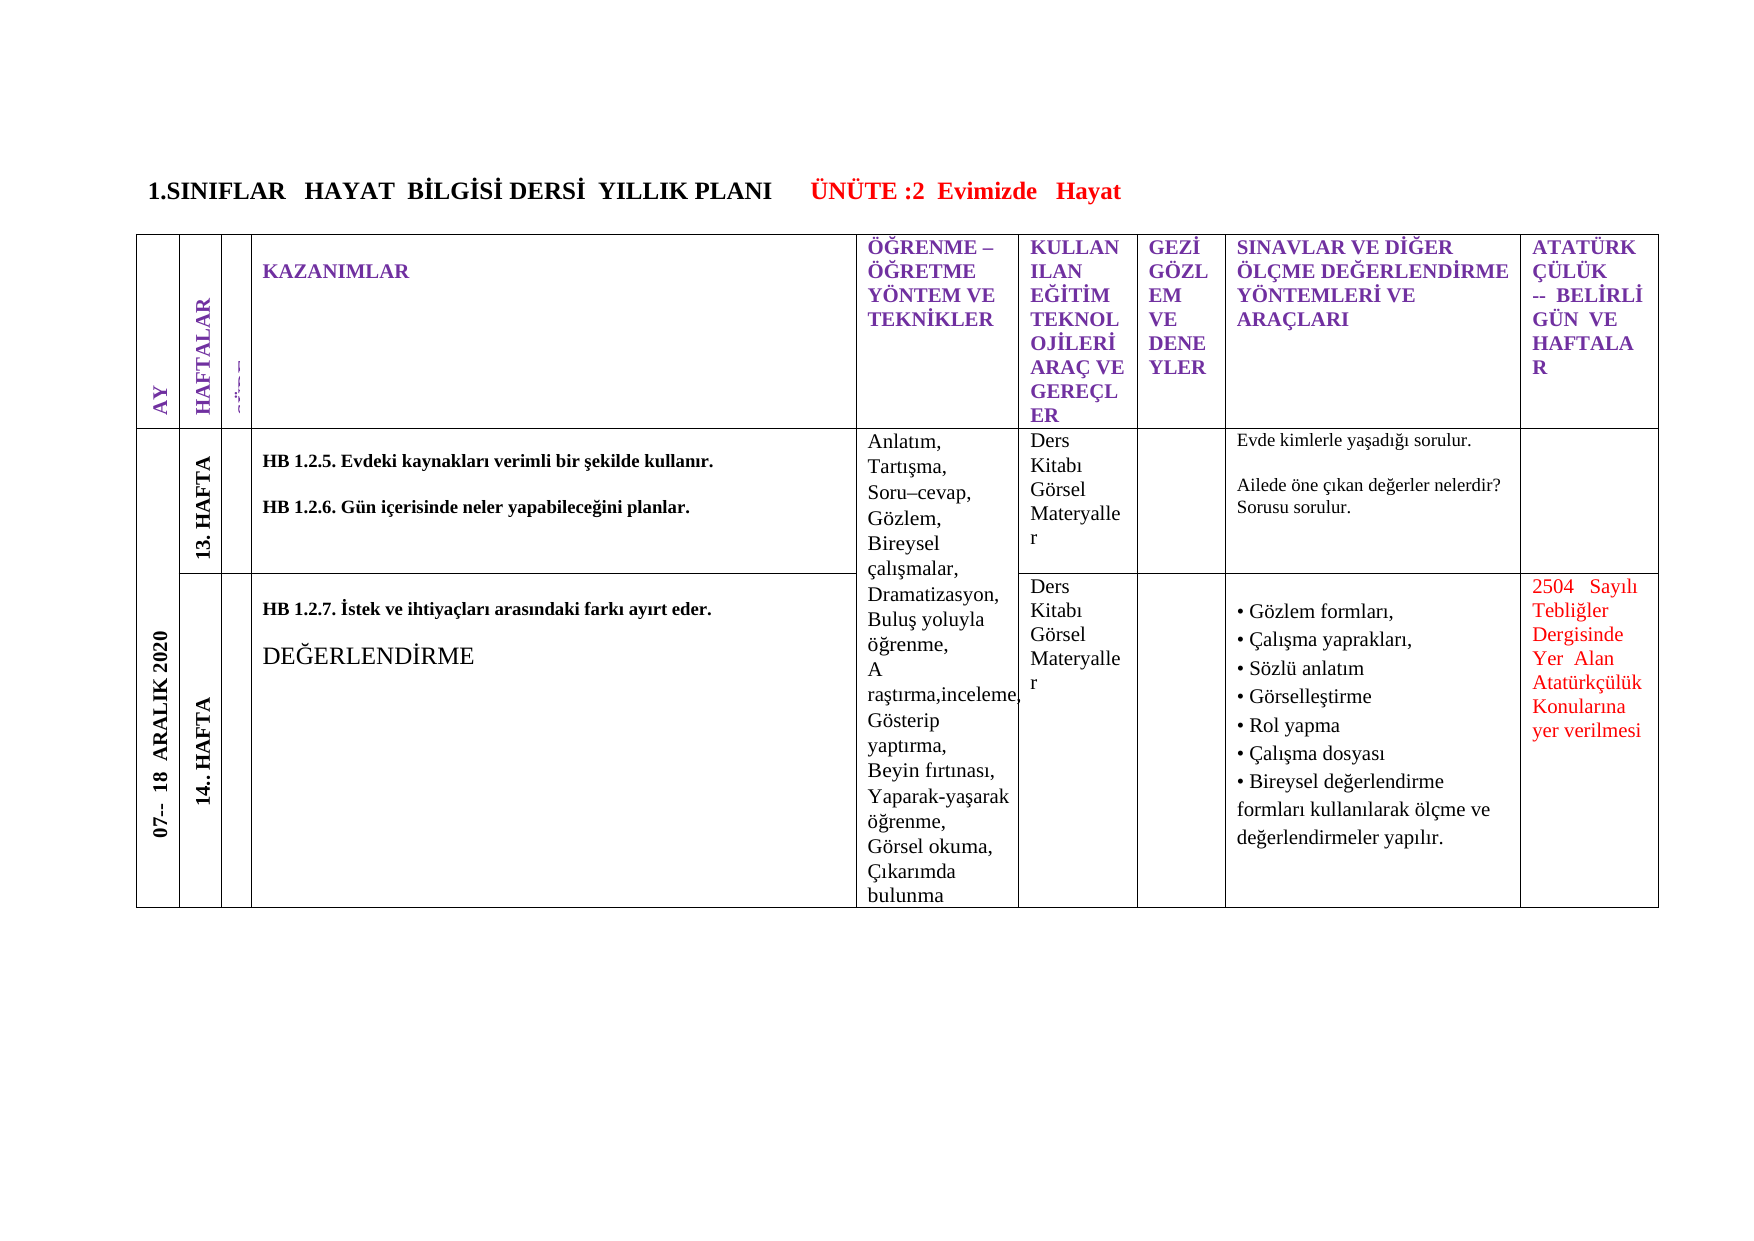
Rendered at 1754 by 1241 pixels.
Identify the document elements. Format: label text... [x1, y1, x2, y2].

table_header SÜRE [222, 235, 251, 427]
table_cell Ders Kitabı Görsel Materyaller [1019, 574, 1137, 907]
table_cell [1138, 429, 1225, 573]
table_header AY [137, 235, 179, 427]
table_cell 2504 Sayılı Tebliğler Dergisinde Yer Alan Atatürkçülük Konularına yer verilmesi [1521, 574, 1658, 907]
table_cell Ders Kitabı Görsel Materyaller [1019, 429, 1137, 573]
text 1.SINIFLAR HAYAT BİLGİSİ DERSİ YILLIK PLANI ÜNÜTE :2 Evimizde Hayat [148, 176, 1606, 205]
table_cell • Gözlem formları, • Çalışma yaprakları, • Sözlü anlatım • Görselleştirme • Rol yapma • Çalışma dosyası • Bireysel değerlendirme formları kullanılarak ölçme ve değerlendirmeler yapılır. [1226, 574, 1520, 907]
table_cell [222, 574, 251, 907]
table_cell 13. HAFTA [180, 429, 221, 573]
table_header KULLANILAN EĞİTİM TEKNOLOJİLERİ ARAÇ VE GEREÇLER [1019, 235, 1137, 427]
table_header ÖĞRENME –ÖĞRETME YÖNTEM VE TEKNİKLER [857, 235, 1018, 427]
table_header SINAVLAR VE DİĞER ÖLÇME DEĞERLENDİRME YÖNTEMLERİ VE ARAÇLARI [1226, 235, 1520, 427]
table_cell Evde kimlerle yaşadığı sorulur. Ailede öne çıkan değerler nelerdir? Sorusu sorulur. [1226, 429, 1520, 573]
table_cell 14.. HAFTA [180, 574, 221, 907]
table_cell HB 1.2.5. Evdeki kaynakları verimli bir şekilde kullanır. HB 1.2.6. Gün içerisinde neler yapabileceğini planlar. [252, 429, 856, 573]
table_header HAFTALAR [180, 235, 221, 427]
table_header GEZİ GÖZLEM VE DENEYLER [1138, 235, 1225, 427]
table_cell [222, 429, 251, 573]
table_header KAZANIMLAR [252, 235, 856, 427]
table_cell 07-- 18 ARALIK 2020 [137, 429, 179, 907]
table_cell [1521, 429, 1658, 573]
table_cell [1138, 574, 1225, 907]
table_header ATATÜRKÇÜLÜK -- BELİRLİ GÜN VE HAFTALAR [1521, 235, 1658, 427]
table_cell HB 1.2.7. İstek ve ihtiyaçları arasındaki farkı ayırt eder. DEĞERLENDİRME [252, 574, 856, 907]
table_cell Anlatım, Tartışma, Soru–cevap, Gözlem, Bireysel çalışmalar, Dramatizasyon, Buluş yoluyla öğrenme, Araştırma,inceleme, Gösterip yaptırma, Beyin fırtınası, Yaparak-yaşarak öğrenme, Görsel okuma, Çıkarımda bulunma [857, 429, 1018, 907]
